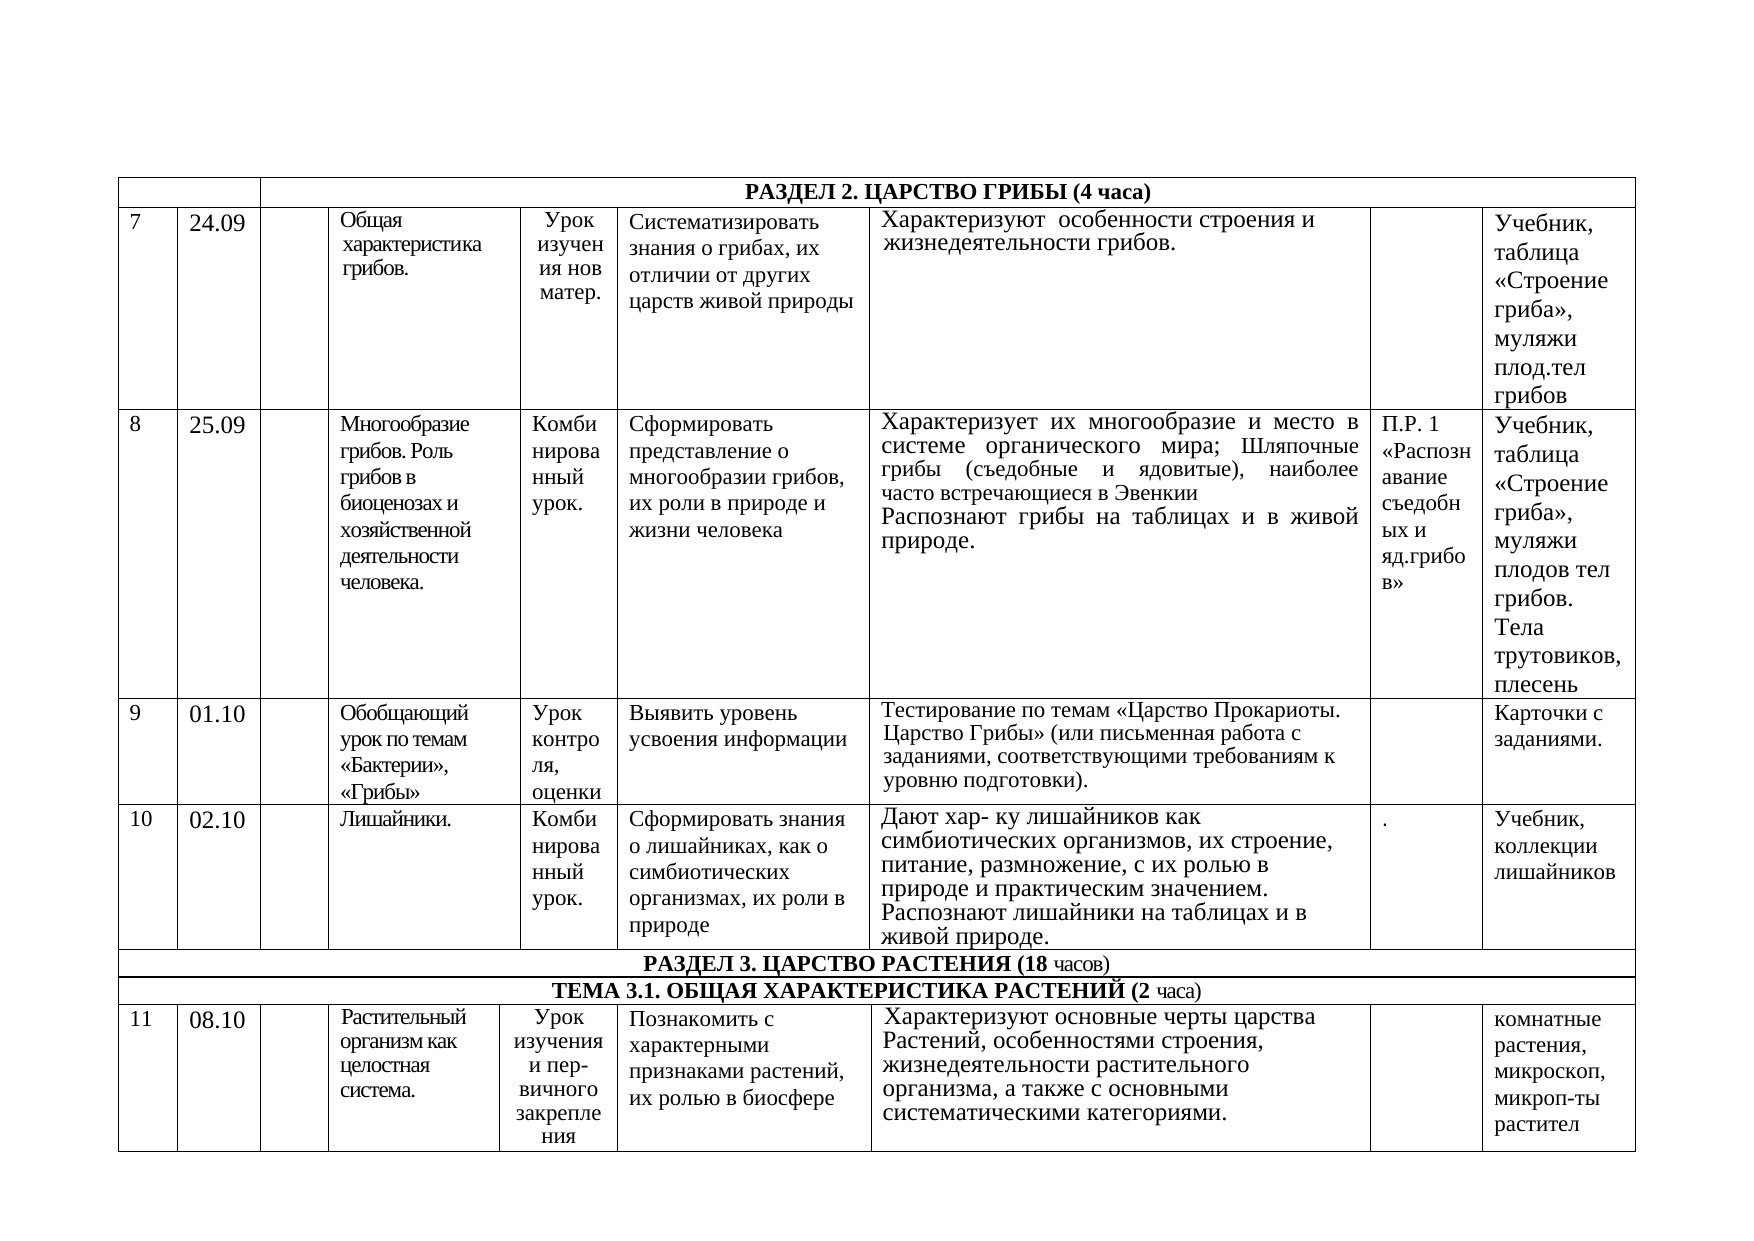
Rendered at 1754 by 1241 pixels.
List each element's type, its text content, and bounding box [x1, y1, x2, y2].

table_cell [261, 410, 328, 698]
table_cell [261, 1005, 328, 1151]
table_cell [261, 208, 328, 409]
table_cell Комбинированный урок. [521, 410, 617, 698]
table_cell 01.10 [178, 699, 260, 804]
table_cell РАЗДЕЛ 2. ЦАРСТВО ГРИБЫ (4 часа) [261, 178, 1635, 207]
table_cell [618, 1005, 871, 1151]
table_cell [329, 1005, 499, 1151]
table_cell ТЕМА 3.1. ОБЩАЯ ХАРАКТЕРИСТИКА РАСТЕНИЙ (2 часа) [119, 978, 1635, 1004]
table_cell Учебник, таблица «Строение гриба», муляжи плодов тел грибов. Тела трутовиков, плесень [1483, 410, 1635, 698]
table_cell 24.09 [178, 208, 260, 409]
table_cell 8 [119, 410, 177, 698]
table_cell Комбинированный урок. [521, 805, 617, 949]
table_cell Дают хар- ку лишайников как симбиотических организмов, их строение, питание, размножение, с их ролью в природе и практическим значением. Распознают лишайники на таблицах и в живой природе. [870, 805, 1370, 949]
table_cell 25.09 [178, 410, 260, 698]
table_cell Сформировать представление о многообразии грибов, их роли в природе и жизни человека [618, 410, 869, 698]
table_cell Урок изучения нов матер. [521, 208, 617, 409]
table_cell РАЗДЕЛ 3. ЦАРСТВО РАСТЕНИЯ (18 часов) [119, 950, 1635, 976]
table_cell 10 [119, 805, 177, 949]
table_cell 11 [119, 1005, 177, 1151]
table_cell Обобщающий урок по темам «Бактерии», «Грибы» [329, 699, 520, 804]
table_cell Характеризует их многообразие и место в системе органического мира; Шляпочные грибы (съедобные и ядовитые), наиболее часто встречающиеся в Эвенкии Распознают грибы на таблицах и в живой природе. [870, 410, 1370, 698]
table_cell Лишайники. [329, 805, 520, 949]
table_cell [261, 805, 328, 949]
table_cell П.Р. 1 «Распознавание съедобных и яд.грибов» [1371, 410, 1482, 698]
table_cell Характеризуют особенности строения и жизнедеятельности грибов. [870, 208, 1370, 409]
table_cell Выявить уровень усвоения информации [618, 699, 869, 804]
table_cell Учебник, коллекции лишайников [1483, 805, 1635, 949]
table_cell 9 [119, 699, 177, 804]
table_cell Тестирование по темам «Царство Прокариоты. Царство Грибы» (или письменная работа с заданиями, соответствующими требованиям к уровню подготовки). [870, 699, 1370, 804]
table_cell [872, 1005, 1370, 1151]
table_cell 08.10 [178, 1005, 260, 1151]
table_cell 02.10 [178, 805, 260, 949]
table_cell [261, 699, 328, 804]
table_cell Общая характеристика грибов. [329, 208, 520, 409]
table_cell Карточки с заданиями. [1483, 699, 1635, 804]
table_cell [119, 178, 260, 207]
table_cell Систематизировать знания о грибах, их отличии от других царств живой природы [618, 208, 869, 409]
table_cell Урок контроля, оценки [521, 699, 617, 804]
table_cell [1483, 1005, 1635, 1151]
table_cell Учебник, таблица «Строение гриба», муляжи плод.тел грибов [1483, 208, 1635, 409]
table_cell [500, 1005, 617, 1151]
table_cell [1371, 1005, 1482, 1151]
table_cell . [1371, 805, 1482, 949]
table_cell [1371, 699, 1482, 804]
table_cell [1371, 208, 1482, 409]
table_cell 7 [119, 208, 177, 409]
table_cell Сформировать знания о лишайниках, как о симбиотических организмах, их роли в природе [618, 805, 869, 949]
table_cell Многообразие грибов. Роль грибов в биоценозах и хозяйственной деятельности человека. [329, 410, 520, 698]
